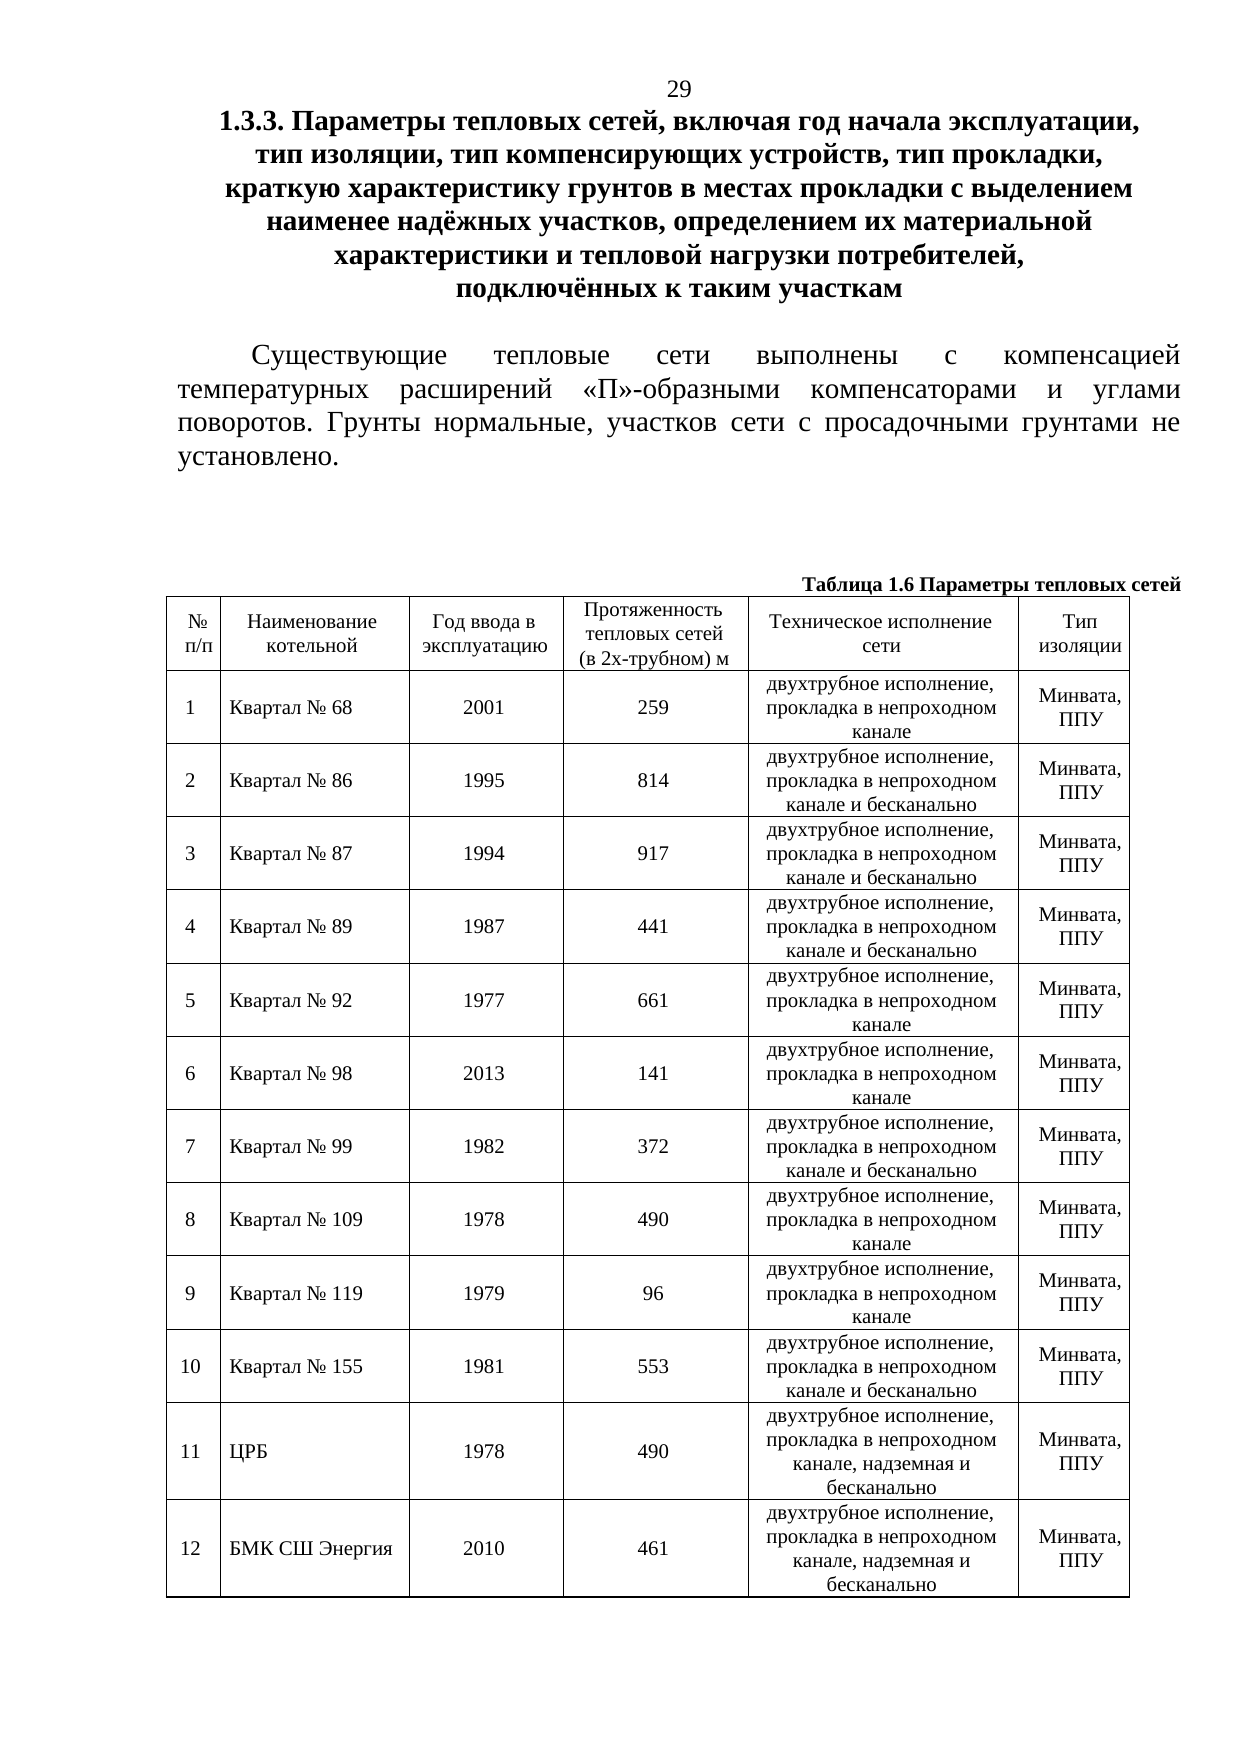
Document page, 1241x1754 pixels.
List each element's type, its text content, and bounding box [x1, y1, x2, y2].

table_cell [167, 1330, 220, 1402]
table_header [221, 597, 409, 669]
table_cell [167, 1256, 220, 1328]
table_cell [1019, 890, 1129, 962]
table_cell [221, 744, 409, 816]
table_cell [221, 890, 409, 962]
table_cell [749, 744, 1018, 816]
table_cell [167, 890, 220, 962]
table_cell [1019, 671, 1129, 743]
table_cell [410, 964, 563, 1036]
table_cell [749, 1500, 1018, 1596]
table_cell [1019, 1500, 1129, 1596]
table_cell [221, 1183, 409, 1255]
text Таблица 1.6 Параметры тепловых сетей [177, 572, 1181, 596]
list подключённых к таким участкам [177, 270, 1181, 304]
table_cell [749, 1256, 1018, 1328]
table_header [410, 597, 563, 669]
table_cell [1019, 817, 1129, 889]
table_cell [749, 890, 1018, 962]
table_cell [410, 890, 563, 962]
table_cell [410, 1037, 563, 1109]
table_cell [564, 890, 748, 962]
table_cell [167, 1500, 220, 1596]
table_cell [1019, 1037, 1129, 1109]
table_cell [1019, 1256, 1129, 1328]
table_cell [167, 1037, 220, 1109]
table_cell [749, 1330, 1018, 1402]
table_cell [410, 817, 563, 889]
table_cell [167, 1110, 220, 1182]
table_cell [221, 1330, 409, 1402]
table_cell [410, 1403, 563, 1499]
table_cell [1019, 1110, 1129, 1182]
list характеристики и тепловой нагрузки потребителей, [177, 237, 1181, 270]
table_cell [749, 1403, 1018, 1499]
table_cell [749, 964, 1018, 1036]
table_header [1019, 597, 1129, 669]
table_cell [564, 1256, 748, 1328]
list тип изоляции, тип компенсирующих устройств, тип прокладки, [177, 136, 1181, 170]
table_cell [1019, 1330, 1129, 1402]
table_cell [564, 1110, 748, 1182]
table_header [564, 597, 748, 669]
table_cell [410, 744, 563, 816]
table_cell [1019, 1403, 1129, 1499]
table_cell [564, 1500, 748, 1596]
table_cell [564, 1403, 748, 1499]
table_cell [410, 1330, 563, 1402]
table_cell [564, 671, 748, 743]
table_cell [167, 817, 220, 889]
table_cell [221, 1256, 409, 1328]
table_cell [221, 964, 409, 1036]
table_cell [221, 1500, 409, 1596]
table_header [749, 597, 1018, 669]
list краткую характеристику грунтов в местах прокладки с выделением наименее надёжных участков, определением их материальной [177, 170, 1181, 237]
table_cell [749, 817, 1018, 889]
text Существующие тепловые сети выполнены с компенсацией температурных расширений «П»-образными компенсаторами и углами поворотов. Грунты нормальные, участков сети с просадочными грунтами не установлено. [177, 337, 1181, 472]
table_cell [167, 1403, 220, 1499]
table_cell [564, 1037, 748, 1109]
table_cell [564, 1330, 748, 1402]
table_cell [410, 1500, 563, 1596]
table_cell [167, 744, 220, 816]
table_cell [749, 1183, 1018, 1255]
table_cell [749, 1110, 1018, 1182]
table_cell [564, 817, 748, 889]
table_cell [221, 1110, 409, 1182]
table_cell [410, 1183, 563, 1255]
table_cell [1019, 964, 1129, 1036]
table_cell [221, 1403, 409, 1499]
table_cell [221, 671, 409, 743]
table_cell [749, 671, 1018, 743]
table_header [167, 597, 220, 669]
list 1.3.3. Параметры тепловых сетей, включая год начала эксплуатации, [177, 103, 1181, 136]
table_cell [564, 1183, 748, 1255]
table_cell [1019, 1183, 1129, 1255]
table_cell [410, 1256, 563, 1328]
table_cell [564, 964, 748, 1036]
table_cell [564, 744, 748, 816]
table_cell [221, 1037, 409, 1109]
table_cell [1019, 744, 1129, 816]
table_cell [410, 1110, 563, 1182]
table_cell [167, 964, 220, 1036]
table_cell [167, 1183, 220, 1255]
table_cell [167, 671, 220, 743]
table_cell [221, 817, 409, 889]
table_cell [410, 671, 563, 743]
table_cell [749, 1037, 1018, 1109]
